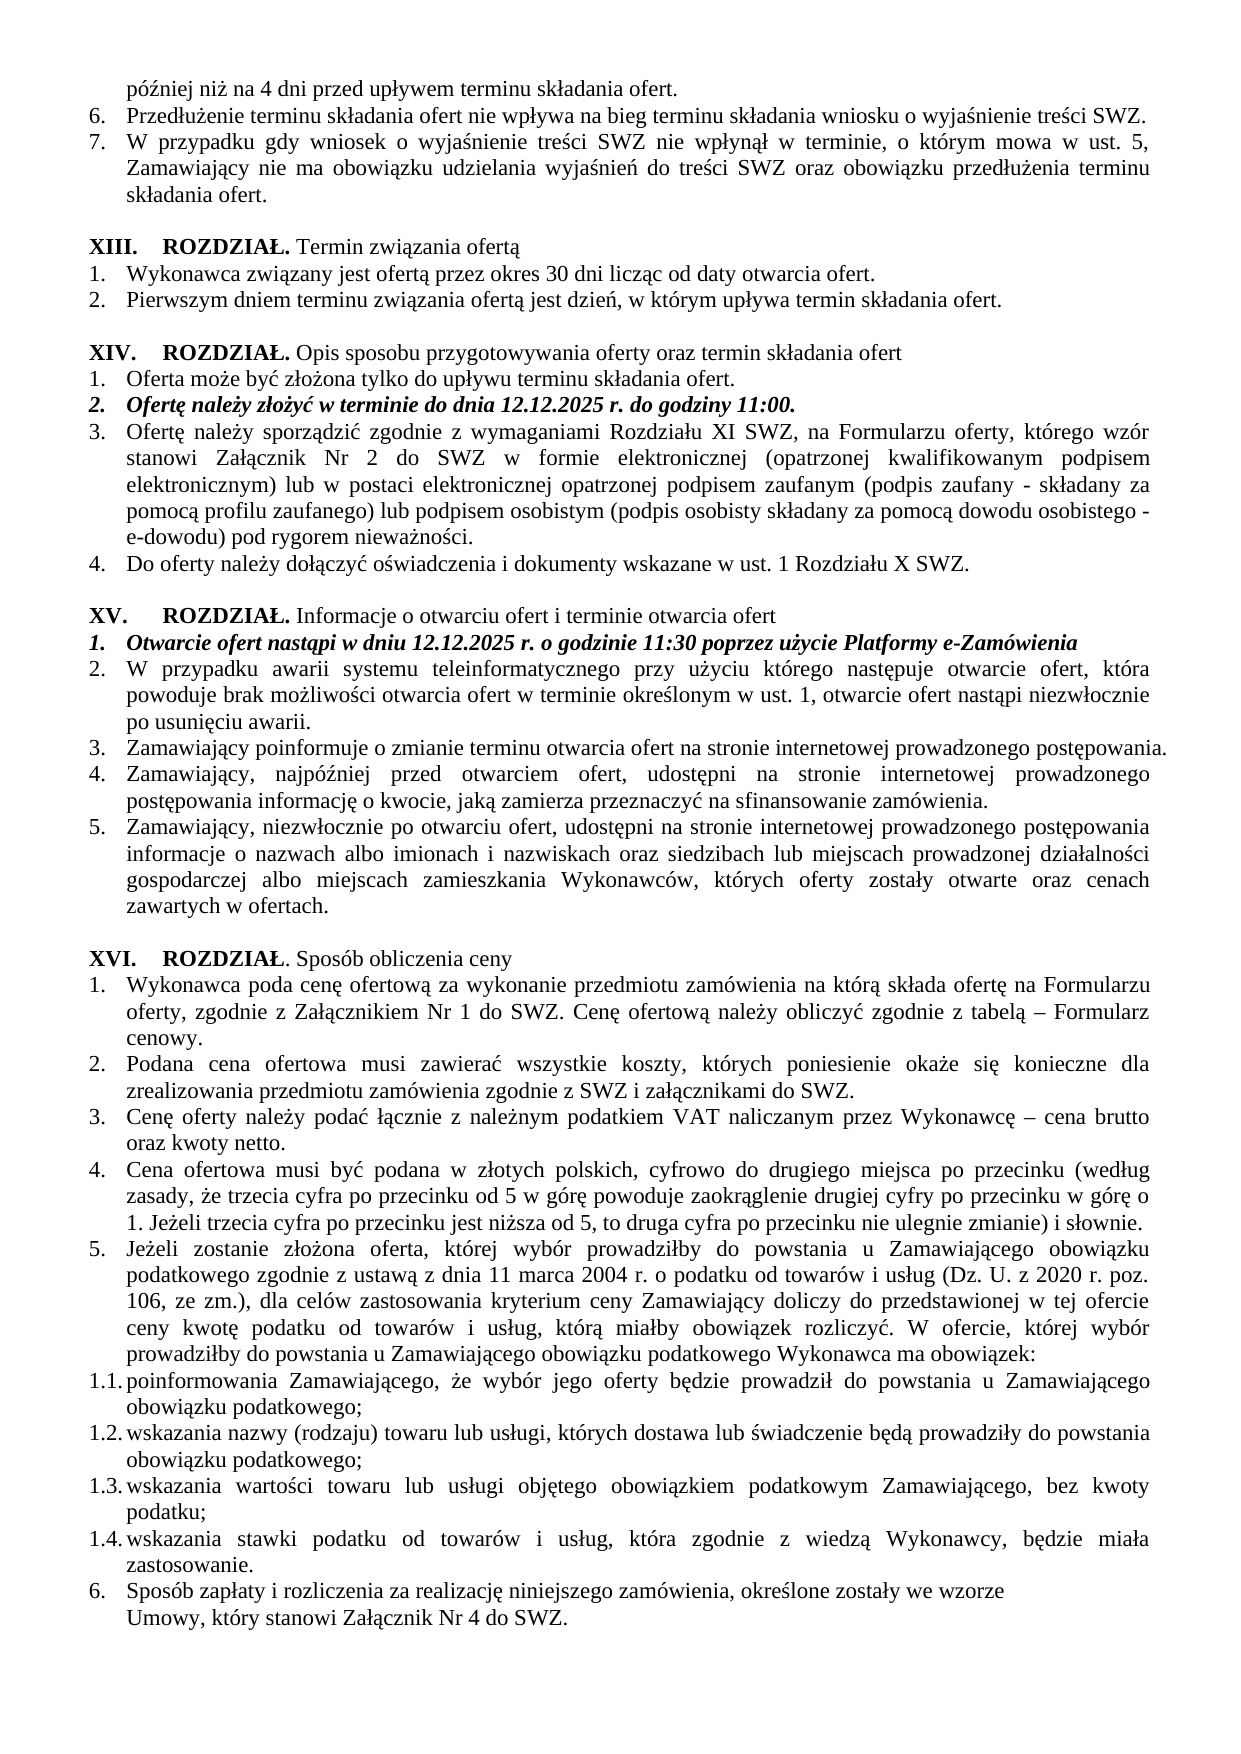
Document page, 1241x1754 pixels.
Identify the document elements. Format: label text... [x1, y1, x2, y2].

text 2. Pierwszym dniem terminu związania ofertą jest dzień, w którym upływa termin składania ofert. [89, 286, 1151, 312]
text 6. Sposób zapłaty i rozliczenia za realizację niniejszego zamówienia, określone zostały we wzorze [89, 1577, 1151, 1604]
text 1.3. wskazania wartości towaru lub usługi objętego obowiązkiem podatkowym Zamawiającego, bez kwoty podatku; [89, 1472, 1151, 1525]
text 1.1. poinformowania Zamawiającego, że wybór jego oferty będzie prowadził do powstania u Zamawiającego obowiązku podatkowego; [89, 1367, 1151, 1419]
text 2. W przypadku awarii systemu teleinformatycznego przy użyciu którego następuje otwarcie ofert, która powoduje brak możliwości otwarcia ofert w terminie określonym w ust. 1, otwarcie ofert nastąpi niezwłocznie po usunięciu awarii. [89, 655, 1151, 734]
text Umowy, który stanowi Załącznik Nr 4 do SWZ. [89, 1604, 1151, 1630]
text 6. Przedłużenie terminu składania ofert nie wpływa na bieg terminu składania wniosku o wyjaśnienie treści SWZ. [89, 102, 1151, 128]
text XV. ROZDZIAŁ. Informacje o otwarciu ofert i terminie otwarcia ofert [89, 602, 1151, 629]
text 4. Zamawiający, najpóźniej przed otwarciem ofert, udostępni na stronie internetowej prowadzonego postępowania informację o kwocie, jaką zamierza przeznaczyć na sfinansowanie zamówienia. [89, 761, 1151, 813]
text 1.2. wskazania nazwy (rodzaju) towaru lub usługi, których dostawa lub świadczenie będą prowadziły do powstania obowiązku podatkowego; [89, 1419, 1151, 1472]
text 1. Otwarcie ofert nastąpi w dniu 12.12.2025 r. o godzinie 11:30 poprzez użycie Platformy e-Zamówienia [89, 629, 1151, 655]
text 1. Wykonawca poda cenę ofertową za wykonanie przedmiotu zamówienia na którą składa ofertę na Formularzu oferty, zgodnie z Załącznikiem Nr 1 do SWZ. Cenę ofertową należy obliczyć zgodnie z tabelą – Formularz cenowy. [89, 971, 1151, 1050]
text 1.4. wskazania stawki podatku od towarów i usług, która zgodnie z wiedzą Wykonawcy, będzie miała zastosowanie. [89, 1525, 1151, 1577]
text 3. Zamawiający poinformuje o zmianie terminu otwarcia ofert na stronie internetowej prowadzonego postępowania. [89, 734, 1151, 761]
text 1. Oferta może być złożona tylko do upływu terminu składania ofert. [89, 365, 1151, 392]
text 3. Cenę oferty należy podać łącznie z należnym podatkiem VAT naliczanym przez Wykonawcę – cena brutto oraz kwoty netto. [89, 1103, 1151, 1156]
text 5. Zamawiający, niezwłocznie po otwarciu ofert, udostępni na stronie internetowej prowadzonego postępowania informacje o nazwach albo imionach i nazwiskach oraz siedzibach lub miejscach prowadzonej działalności gospodarczej albo miejscach zamieszkania Wykonawców, których oferty zostały otwarte oraz cenach zawartych w ofertach. [89, 813, 1151, 919]
text 2. Ofertę należy złożyć w terminie do dnia 12.12.2025 r. do godziny 11:00. [89, 392, 1151, 418]
text 4. Do oferty należy dołączyć oświadczenia i dokumenty wskazane w ust. 1 Rozdziału X SWZ. [89, 550, 1151, 576]
text 2. Podana cena ofertowa musi zawierać wszystkie koszty, których poniesienie okaże się konieczne dla zrealizowania przedmiotu zamówienia zgodnie z SWZ i załącznikami do SWZ. [89, 1050, 1151, 1103]
text XVI. ROZDZIAŁ. Sposób obliczenia ceny [89, 945, 1151, 971]
text 4. Cena ofertowa musi być podana w złotych polskich, cyfrowo do drugiego miejsca po przecinku (według zasady, że trzecia cyfra po przecinku od 5 w górę powoduje zaokrąglenie drugiej cyfry po przecinku w górę o 1. Jeżeli trzecia cyfra po przecinku jest niższa od 5, to druga cyfra po przecinku nie ulegnie zmianie) i słownie. [89, 1156, 1151, 1235]
text 7. W przypadku gdy wniosek o wyjaśnienie treści SWZ nie wpłynął w terminie, o którym mowa w ust. 5, Zamawiający nie ma obowiązku udzielania wyjaśnień do treści SWZ oraz obowiązku przedłużenia terminu składania ofert. [89, 128, 1151, 207]
text XIII. ROZDZIAŁ. Termin związania ofertą [89, 233, 1151, 260]
text 5. Jeżeli zostanie złożona oferta, której wybór prowadziłby do powstania u Zamawiającego obowiązku podatkowego zgodnie z ustawą z dnia 11 marca 2004 r. o podatku od towarów i usług (Dz. U. z 2020 r. poz. 106, ze zm.), dla celów zastosowania kryterium ceny Zamawiający doliczy do przedstawionej w tej ofercie ceny kwotę podatku od towarów i usług, którą miałby obowiązek rozliczyć. W ofercie, której wybór prowadziłby do powstania u Zamawiającego obowiązku podatkowego Wykonawca ma obowiązek: [89, 1235, 1151, 1367]
text 1. Wykonawca związany jest ofertą przez okres 30 dni licząc od daty otwarcia ofert. [89, 260, 1151, 286]
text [89, 75, 1151, 102]
text 3. Ofertę należy sporządzić zgodnie z wymaganiami Rozdziału XI SWZ, na Formularzu oferty, którego wzór stanowi Załącznik Nr 2 do SWZ w formie elektronicznej (opatrzonej kwalifikowanym podpisem elektronicznym) lub w postaci elektronicznej opatrzonej podpisem zaufanym (podpis zaufany - składany za pomocą profilu zaufanego) lub podpisem osobistym (podpis osobisty składany za pomocą dowodu osobistego - e-dowodu) pod rygorem nieważności. [89, 418, 1151, 550]
text XIV. ROZDZIAŁ. Opis sposobu przygotowywania oferty oraz termin składania ofert [89, 339, 1151, 365]
